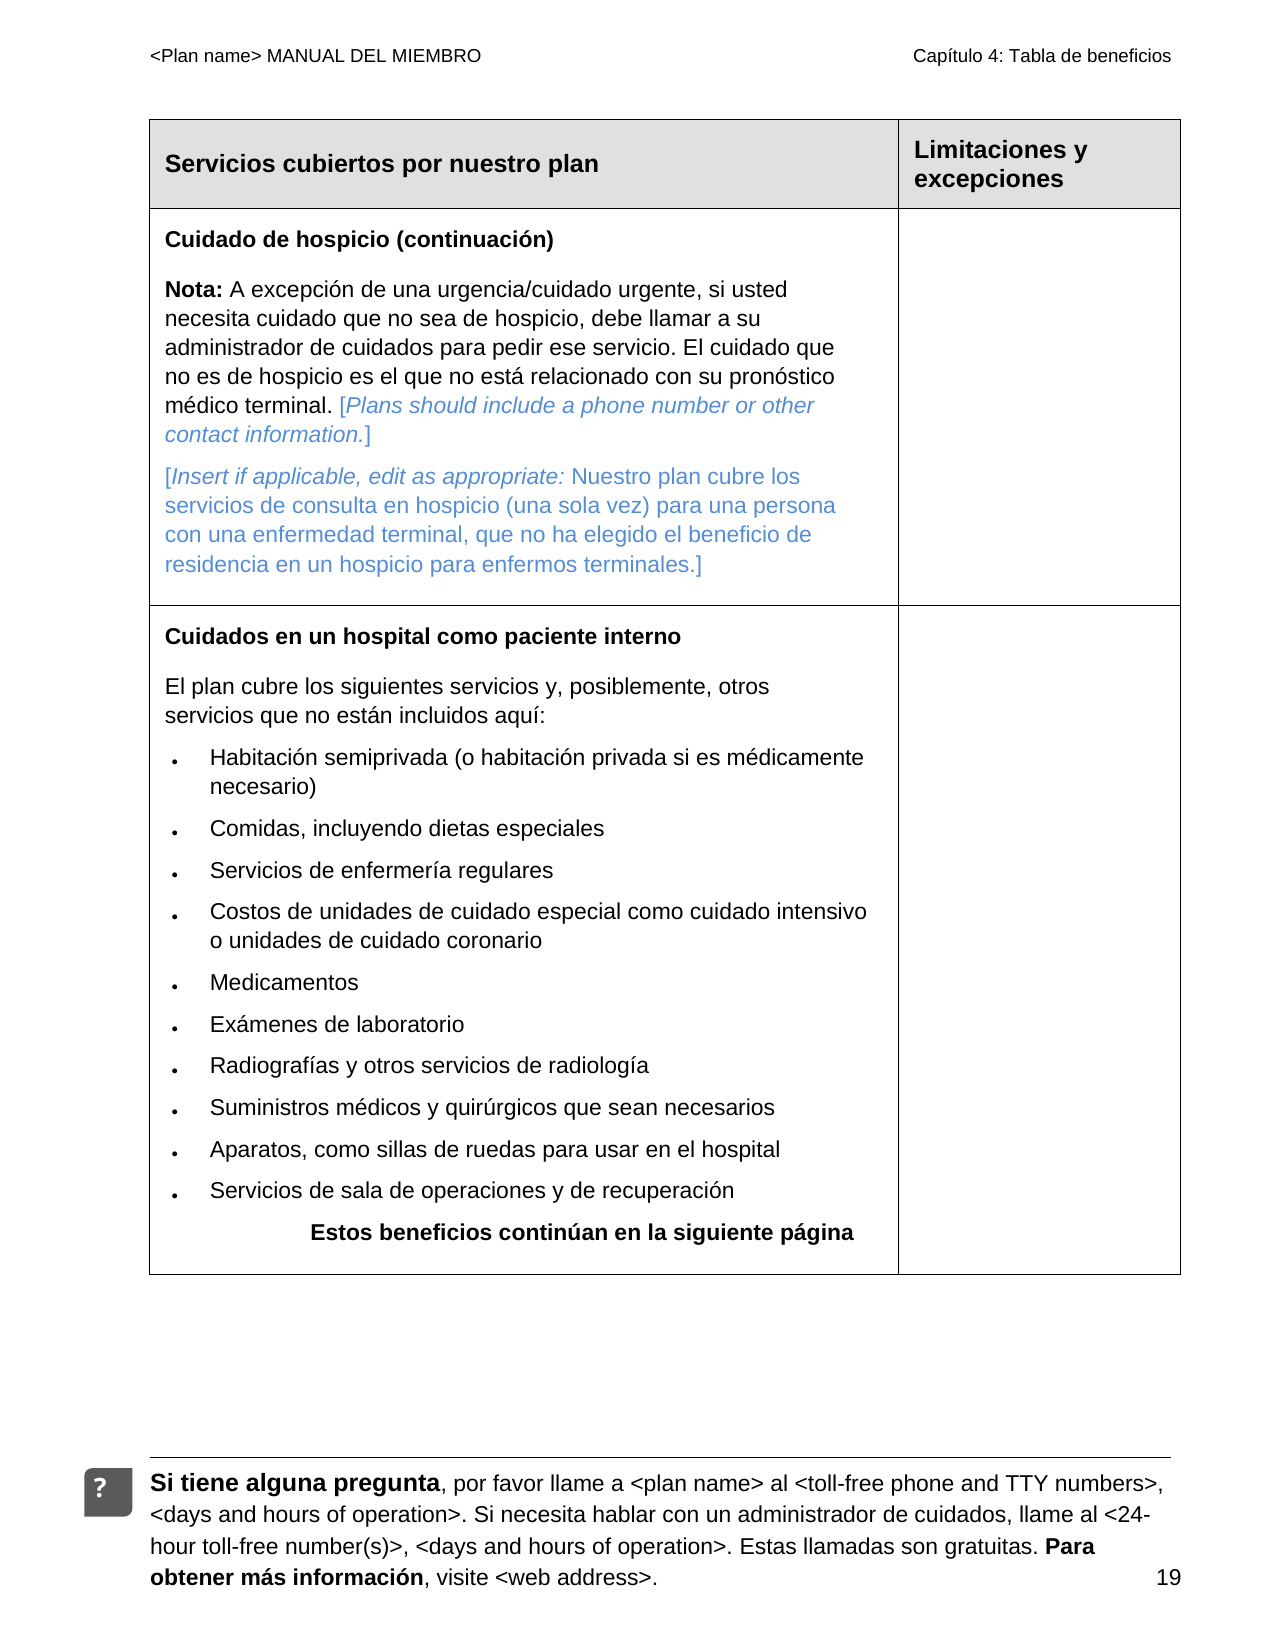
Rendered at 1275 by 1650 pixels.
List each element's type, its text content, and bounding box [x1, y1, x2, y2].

table_header Servicios cubiertos por nuestro plan [150, 120, 898, 208]
table_header Limitaciones y excepciones [899, 120, 1180, 208]
table_cell Cuidados en un hospital como paciente interno El plan cubre los siguientes servicios y, posiblemente, otros servicios que no están incluidos aquí: Habitación semiprivada (o habitación privada si es médicamente necesario) Comidas, incluyendo dietas especiales Servicios de enfermería regulares Costos de unidades de cuidado especial como cuidado intensivo o unidades de cuidado coronario Medicamentos Exámenes de laboratorio Radiografías y otros servicios de radiología Suministros médicos y quirúrgicos que sean necesarios Aparatos, como sillas de ruedas para usar en el hospital Servicios de sala de operaciones y de recuperación Estos beneficios continúan en la siguiente página [150, 606, 898, 1274]
table_cell [899, 209, 1180, 605]
table_cell [899, 606, 1180, 1274]
table_cell Cuidado de hospicio (continuación) Nota: A excepción de una urgencia/cuidado urgente, si usted necesita cuidado que no sea de hospicio, debe llamar a su administrador de cuidados para pedir ese servicio. El cuidado que no es de hospicio es el que no está relacionado con su pronóstico médico terminal. [Plans should include a phone number or other contact information.] [Insert if applicable, edit as appropriate: Nuestro plan cubre los servicios de consulta en hospicio (una sola vez) para una persona con una enfermedad terminal, que no ha elegido el beneficio de residencia en un hospicio para enfermos terminales.] [150, 209, 898, 605]
